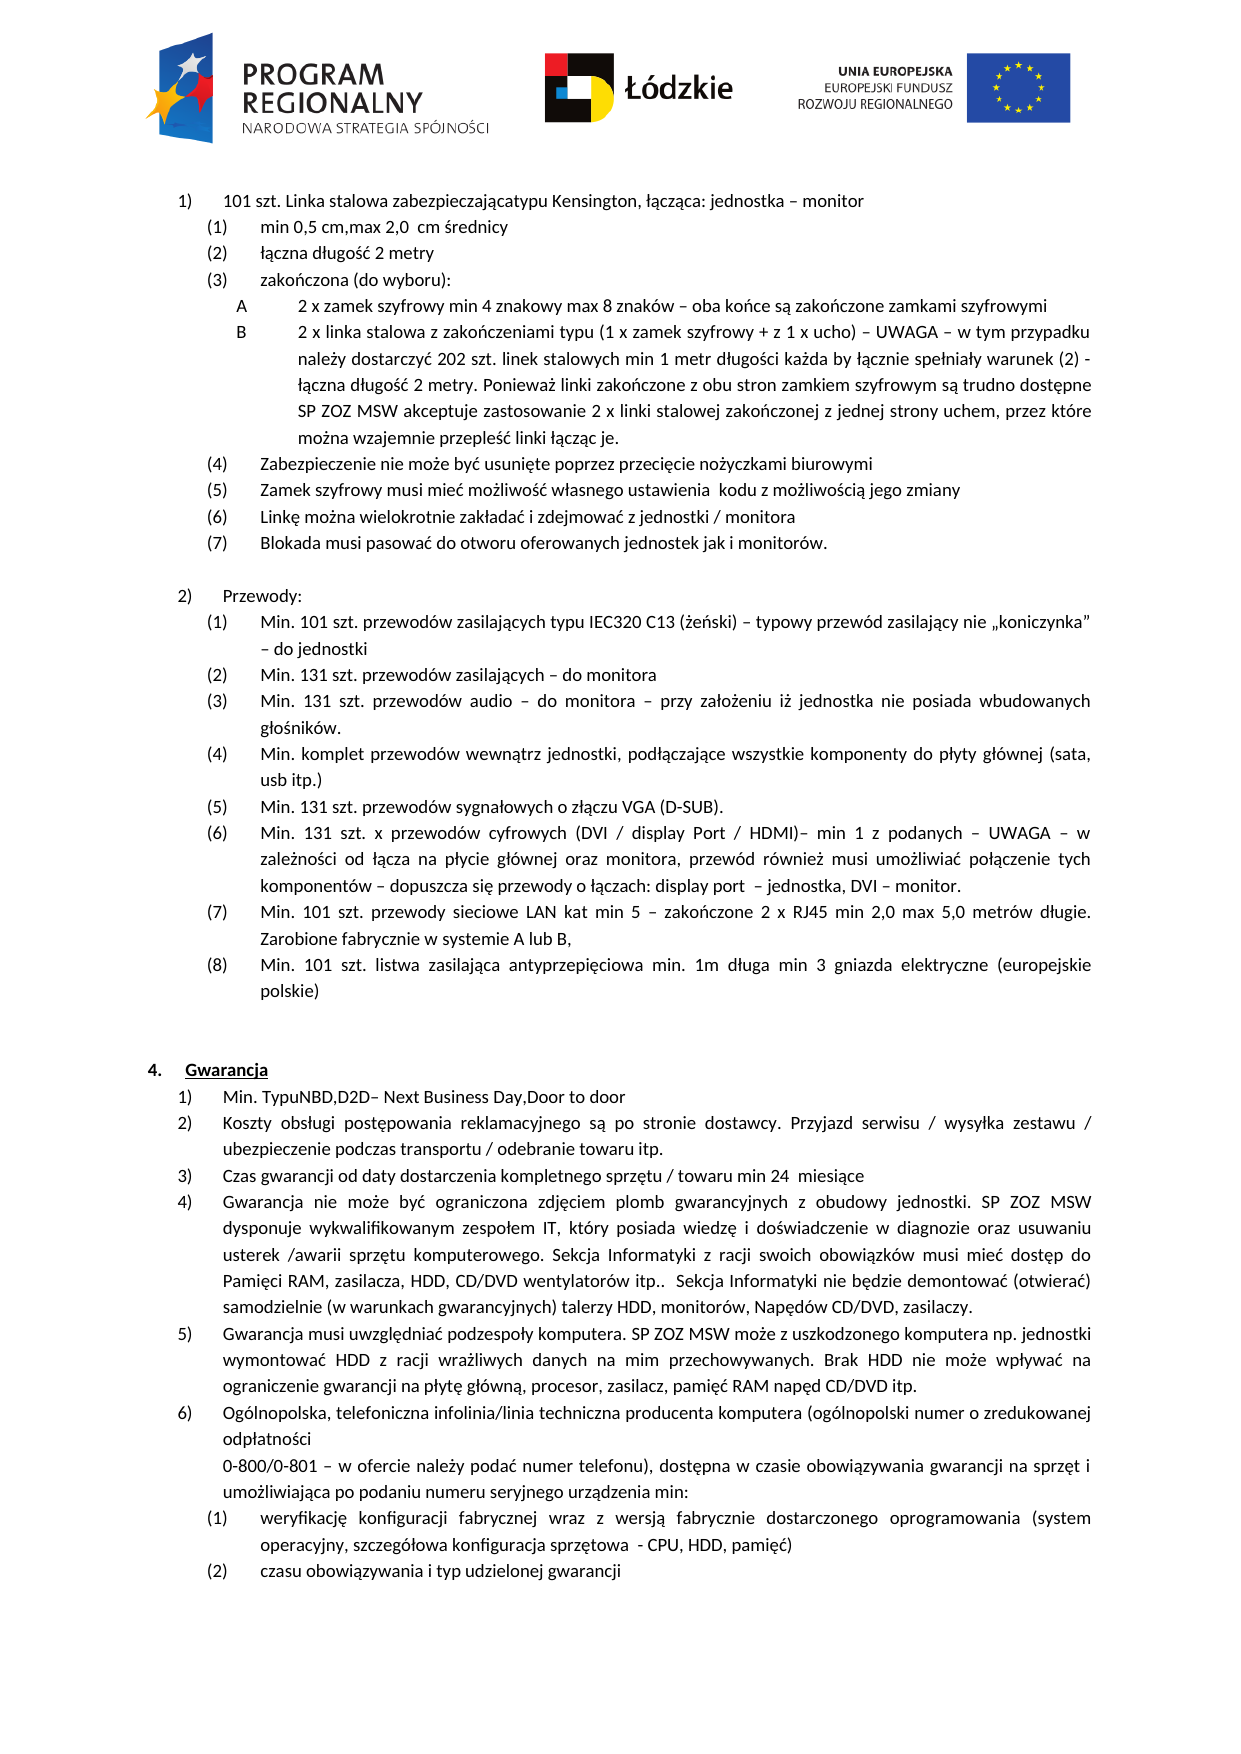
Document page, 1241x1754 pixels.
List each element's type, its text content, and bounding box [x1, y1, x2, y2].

list weryfikację konfiguracji fabrycznej wraz z wersją fabrycznie dostarczonego oprogramowania (system operacyjny, szczegółowa konfiguracja sprzętowa - CPU, HDD, pamięć) [207, 1506, 1093, 1556]
list Czas gwarancji od daty dostarczenia kompletnego sprzętu / towaru min 24 miesiące [177, 1164, 1093, 1187]
list min 0,5 cm,max 2,0 cm średnicy [207, 215, 1093, 238]
list Min. 131 szt. przewodów zasilających – do monitora [207, 663, 1093, 686]
picture [115, 6, 1096, 184]
list Min. TypuNBD,D2D– Next Business Day,Door to door [177, 1085, 1093, 1108]
list 2 x zamek szyfrowy min 4 znakowy max 8 znaków – oba końce są zakończone zamkami szyfrowymi [236, 294, 1093, 317]
list łączna długość 2 metry [207, 241, 1093, 264]
list Zabezpieczenie nie może być usunięte poprzez przecięcie nożyczkami biurowymi [207, 452, 1093, 475]
list Przewody: [177, 584, 1093, 607]
list Min. 131 szt. przewodów audio – do monitora – przy założeniu iż jednostka nie posiada wbudowanych głośników. [207, 689, 1093, 739]
list Gwarancja nie może być ograniczona zdjęciem plomb gwarancyjnych z obudowy jednostki. SP ZOZ MSW dysponuje wykwalifikowanym zespołem IT, który posiada wiedzę i doświadczenie w diagnozie oraz usuwaniu usterek /awarii sprzętu komputerowego. Sekcja Informatyki z racji swoich obowiązków musi mieć dostęp do Pamięci RAM, zasilacza, HDD, CD/DVD wentylatorów itp.. Sekcja Informatyki nie będzie demontować (otwierać) samodzielnie (w warunkach gwarancyjnych) talerzy HDD, monitorów, Napędów CD/DVD, zasilaczy. [177, 1190, 1093, 1318]
list Min. 131 szt. x przewodów cyfrowych (DVI / display Port / HDMI)– min 1 z podanych – UWAGA – w zależności od łącza na płycie głównej oraz monitora, przewód również musi umożliwiać połączenie tych komponentów – dopuszcza się przewody o łączach: display port – jednostka, DVI – monitor. [207, 821, 1093, 897]
list zakończona (do wyboru): [207, 268, 1093, 291]
list Koszty obsługi postępowania reklamacyjnego są po stronie dostawcy. Przyjazd serwisu / wysyłka zestawu / ubezpieczenie podczas transportu / odebranie towaru itp. [177, 1111, 1093, 1160]
list Min. 101 szt. przewodów zasilających typu IEC320 C13 (żeński) – typowy przewód zasilający nie „koniczynka” – do jednostki [207, 610, 1093, 660]
list 101 szt. Linka stalowa zabezpieczającatypu Kensington, łącząca: jednostka – monitor [177, 189, 1093, 212]
list Linkę można wielokrotnie zakładać i zdejmować z jednostki / monitora [207, 505, 1093, 528]
list Min. 101 szt. przewody sieciowe LAN kat min 5 – zakończone 2 x RJ45 min 2,0 max 5,0 metrów długie. Zarobione fabrycznie w systemie A lub B, [207, 900, 1093, 949]
list Ogólnopolska, telefoniczna infolinia/linia techniczna producenta komputera (ogólnopolski numer o zredukowanej odpłatności 0-800/0-801 – w ofercie należy podać numer telefonu), dostępna w czasie obowiązywania gwarancji na sprzęt i umożliwiająca po podaniu numeru seryjnego urządzenia min: [177, 1401, 1093, 1503]
list Gwarancja musi uwzględniać podzespoły komputera. SP ZOZ MSW może z uszkodzonego komputera np. jednostki wymontować HDD z racji wrażliwych danych na mim przechowywanych. Brak HDD nie może wpływać na ograniczenie gwarancji na płytę główną, procesor, zasilacz, pamięć RAM napęd CD/DVD itp. [177, 1322, 1093, 1398]
list czasu obowiązywania i typ udzielonej gwarancji [207, 1559, 1093, 1582]
list Gwarancja [148, 1058, 1093, 1081]
list Min. 131 szt. przewodów sygnałowych o złączu VGA (D-SUB). [207, 795, 1093, 818]
list Min. 101 szt. listwa zasilająca antyprzepięciowa min. 1m długa min 3 gniazda elektryczne (europejskie polskie) [207, 953, 1093, 1002]
list Min. komplet przewodów wewnątrz jednostki, podłączające wszystkie komponenty do płyty głównej (sata, usb itp.) [207, 742, 1093, 791]
list Zamek szyfrowy musi mieć możliwość własnego ustawienia kodu z możliwością jego zmiany [207, 479, 1093, 502]
list Blokada musi pasować do otworu oferowanych jednostek jak i monitorów. [207, 531, 1093, 554]
list 2 x linka stalowa z zakończeniami typu (1 x zamek szyfrowy + z 1 x ucho) – UWAGA – w tym przypadku należy dostarczyć 202 szt. linek stalowych min 1 metr długości każda by łącznie spełniały warunek (2) - łączna długość 2 metry. Ponieważ linki zakończone z obu stron zamkiem szyfrowym są trudno dostępne SP ZOZ MSW akceptuje zastosowanie 2 x linki stalowej zakończonej z jednej strony uchem, przez które można wzajemnie przepleść linki łącząc je. [236, 321, 1093, 449]
